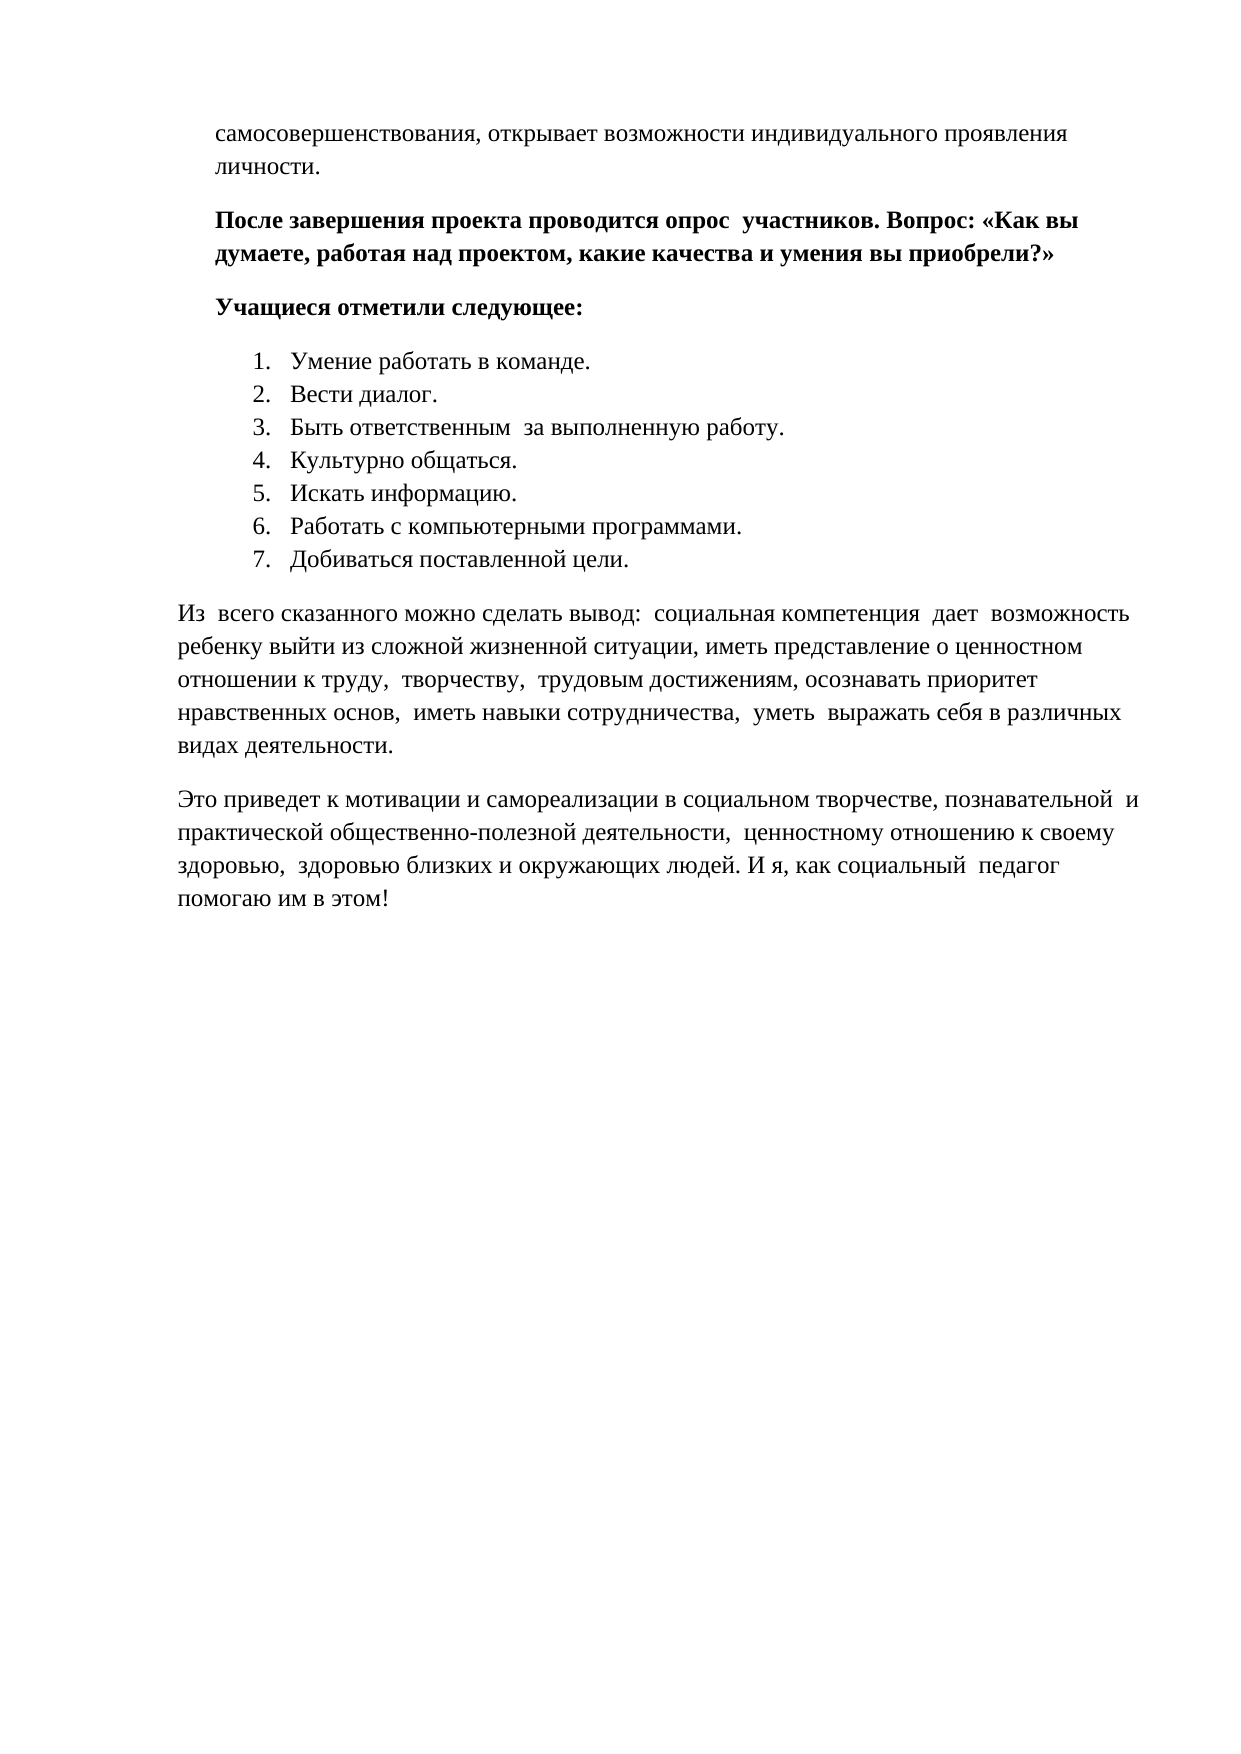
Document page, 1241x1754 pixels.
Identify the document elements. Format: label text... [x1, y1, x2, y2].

text Это приведет к мотивации и самореализации в социальном творчестве, познавательной и практической общественно-полезной деятельности, ценностному отношению к своему здоровью, здоровью близких и окружающих людей. И я, как социальный педагог помогаю им в этом! [177, 784, 1152, 911]
list Умение работать в команде. [252, 346, 1152, 374]
list Добиваться поставленной цели. [252, 544, 1152, 573]
text Учащиеся отметили следующее: [215, 292, 1152, 321]
list Искать информацию. [252, 478, 1152, 507]
text Из всего сказанного можно сделать вывод: социальная компетенция дает возможность ребенку выйти из сложной жизненной ситуации, иметь представление о ценностном отношении к труду, творчеству, трудовым достижениям, осознавать приоритет нравственных основ, иметь навыки сотрудничества, уметь выражать себя в различных видах деятельности. [177, 598, 1152, 758]
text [215, 118, 1152, 180]
list Быть ответственным за выполненную работу. [252, 412, 1152, 441]
list Вести диалог. [252, 379, 1152, 407]
text После завершения проекта проводится опрос участников. Вопрос: «Как вы думаете, работая над проектом, какие качества и умения вы приобрели?» [215, 205, 1152, 267]
list Работать с компьютерными программами. [252, 511, 1152, 539]
list Культурно общаться. [252, 445, 1152, 473]
